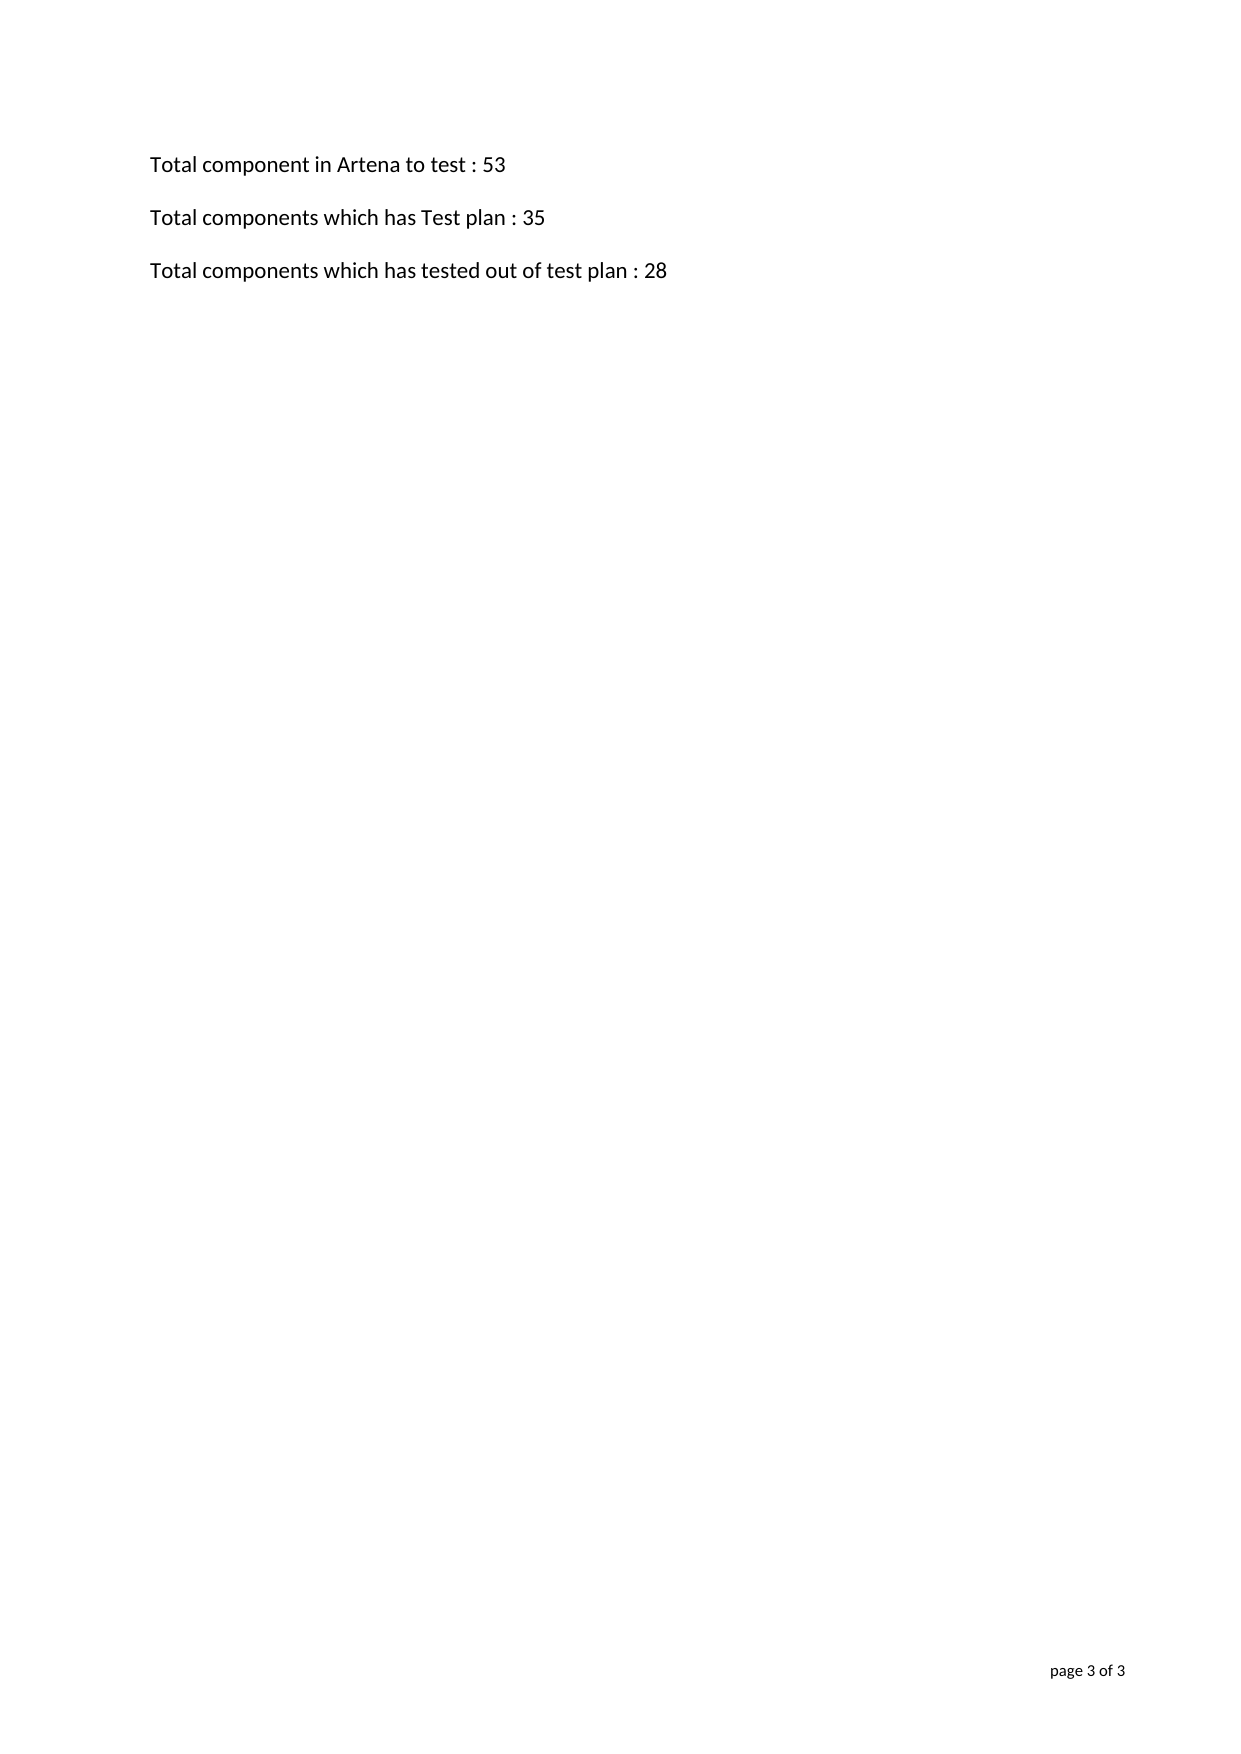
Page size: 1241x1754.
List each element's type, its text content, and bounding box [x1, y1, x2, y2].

text Total components which has tested out of test plan : 28 [150, 256, 1090, 284]
text Total components which has Test plan : 35 [150, 203, 1090, 231]
text Total component in Artena to test : 53 [150, 150, 1090, 178]
